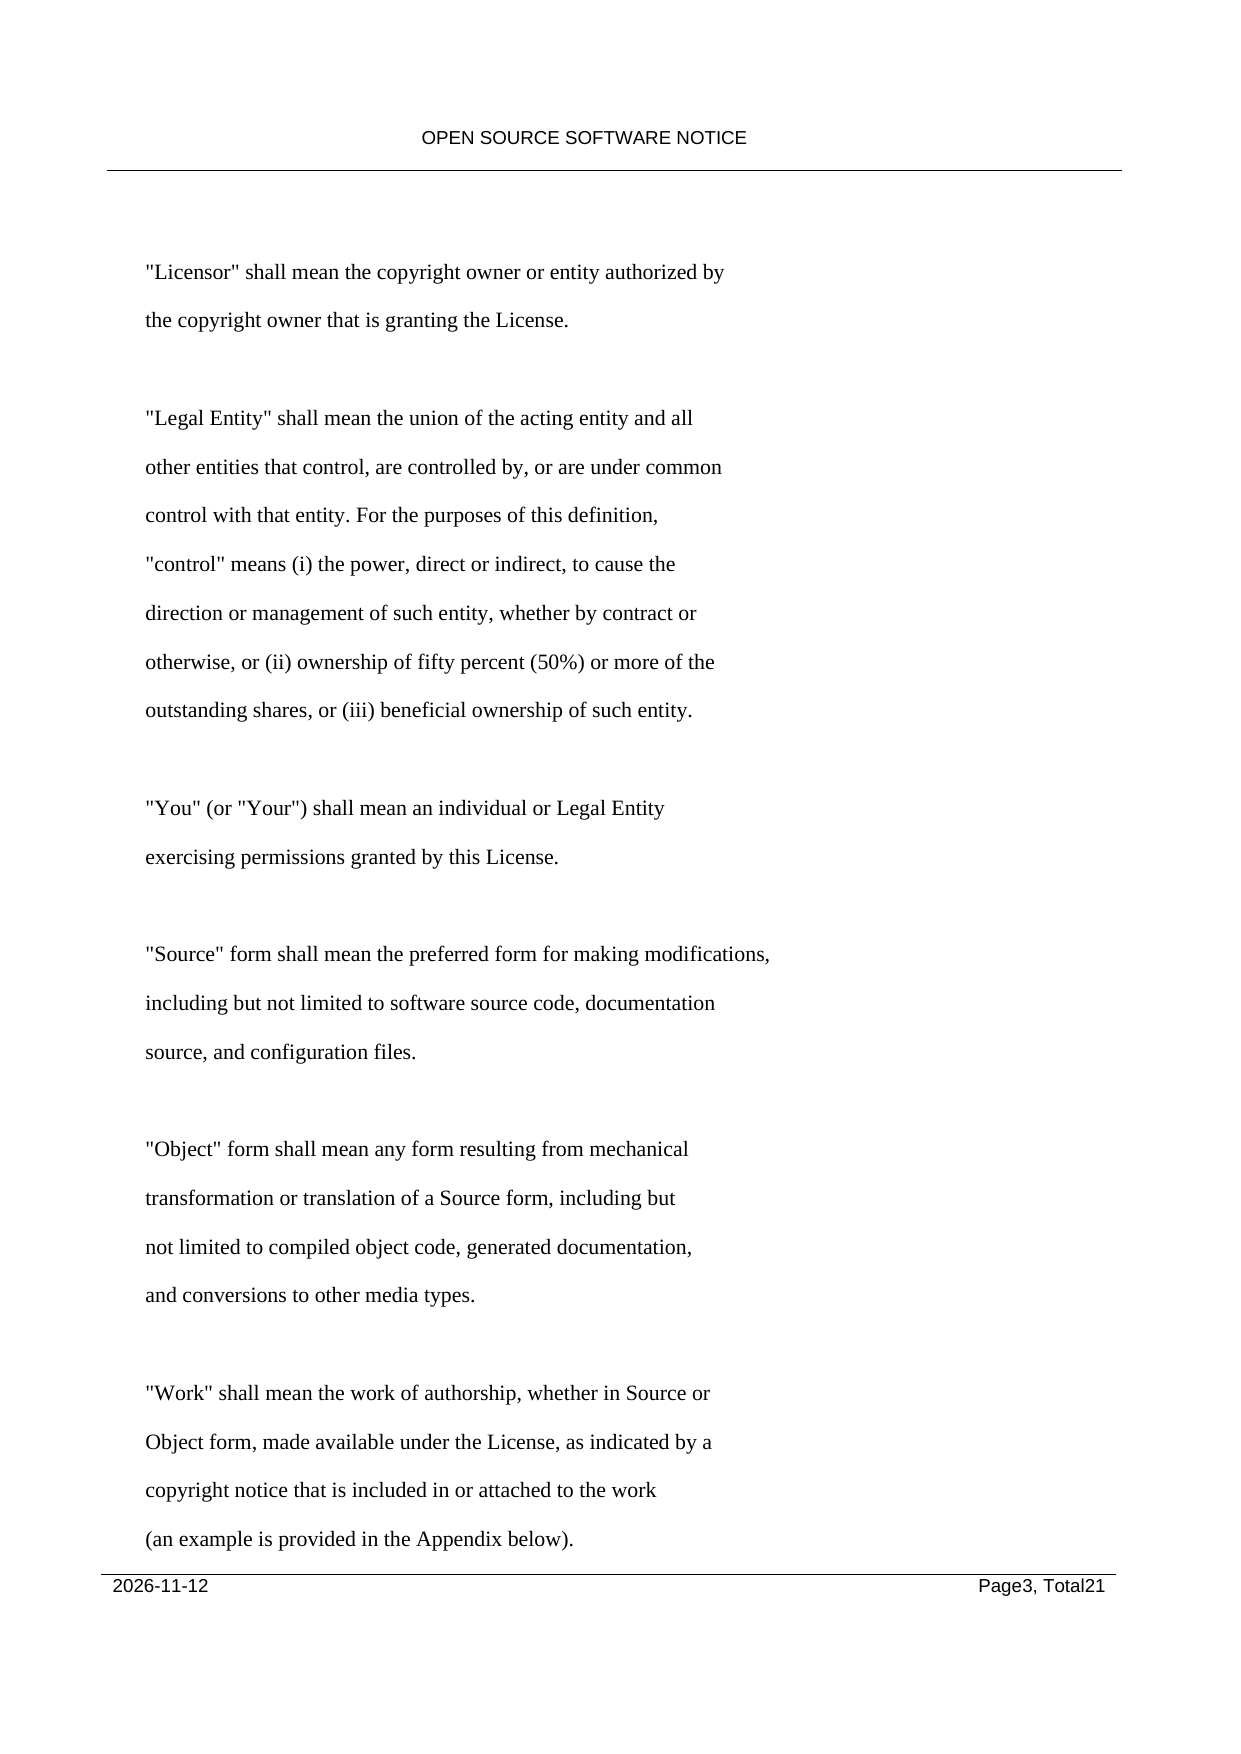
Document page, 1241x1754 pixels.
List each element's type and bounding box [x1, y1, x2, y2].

text [112, 206, 1128, 1555]
